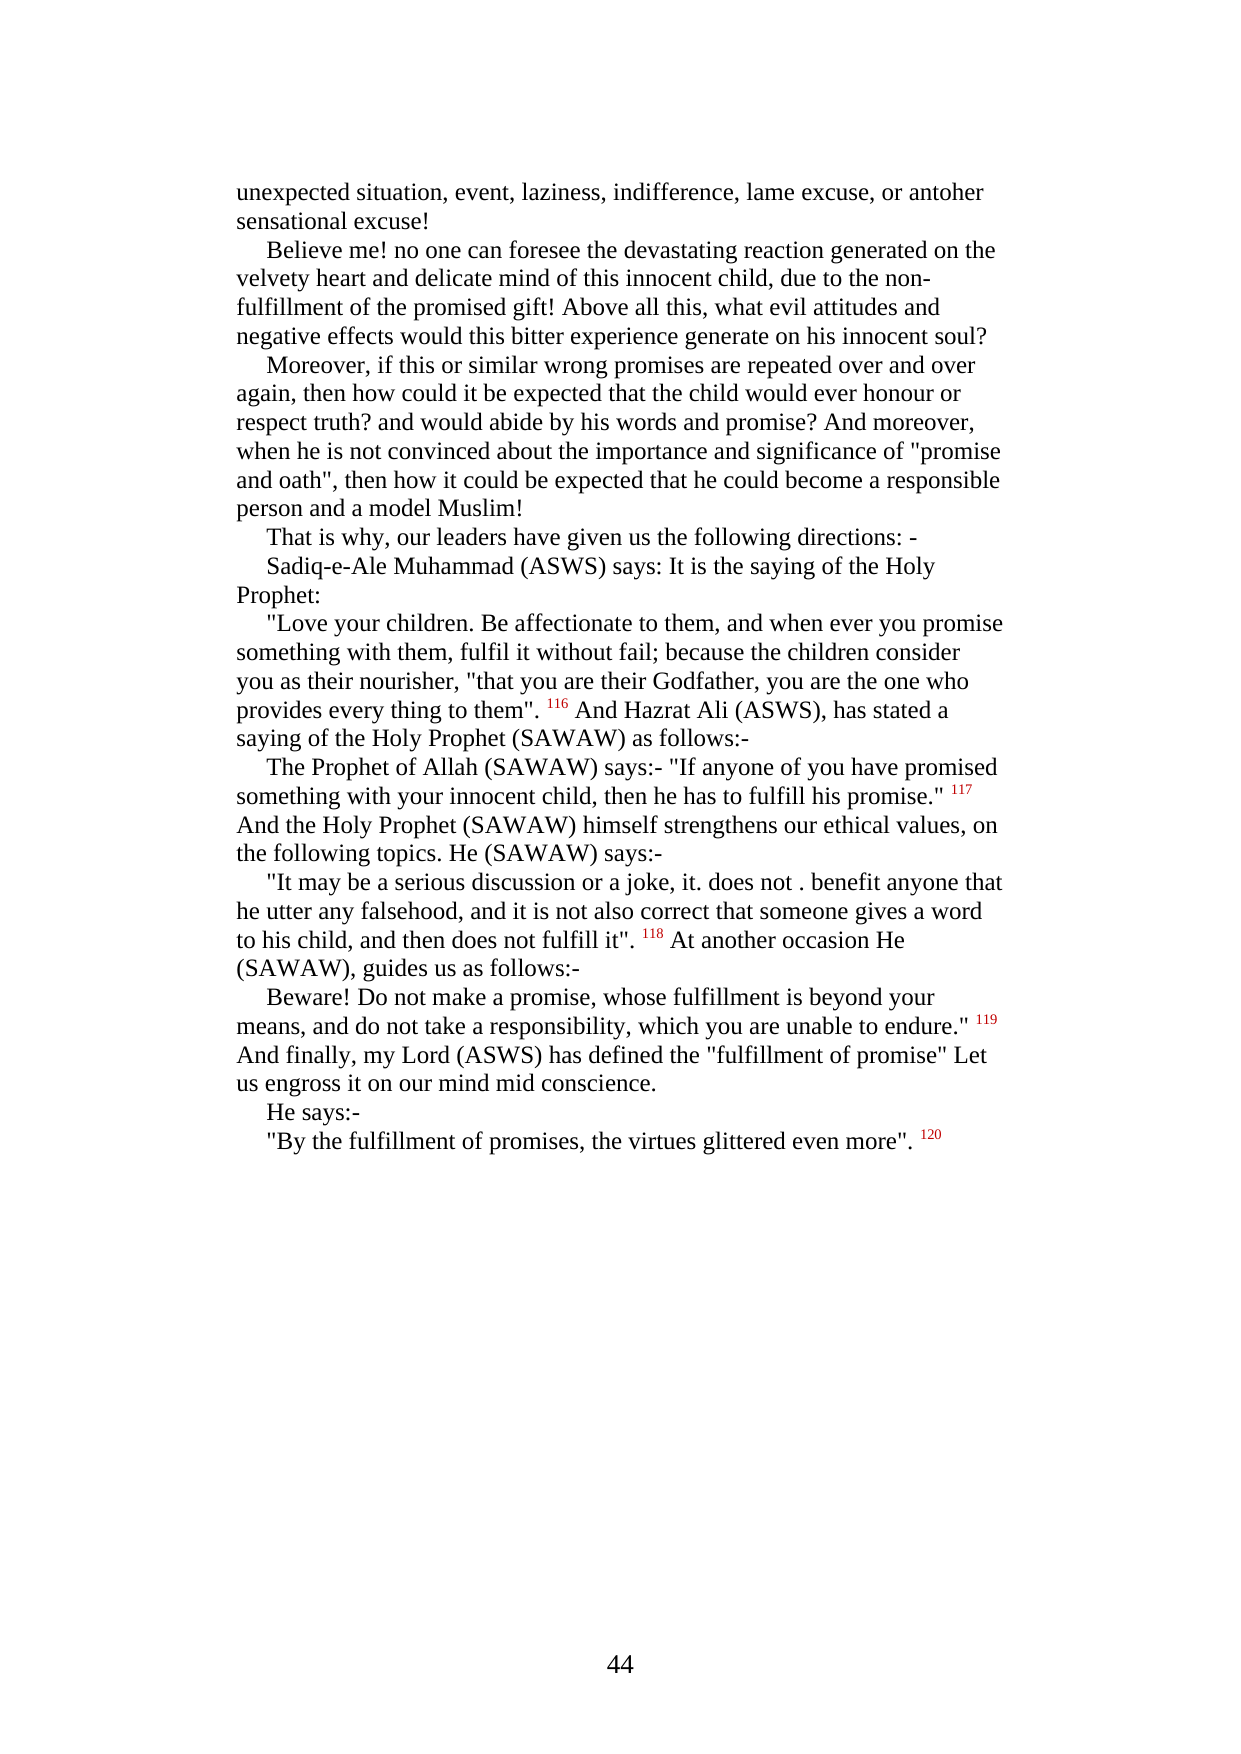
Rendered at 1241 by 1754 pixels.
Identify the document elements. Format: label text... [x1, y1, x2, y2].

text "Love your children. Be affectionate to them, and when ever you promise something with them, fulfil it without fail; because the children consider you as their nourisher, "that you are their Godfather, you are the one who provides every thing to them". 116 And Hazrat Ali (ASWS), has stated a saying of the Holy Prophet (SAWAW) as follows:- [236, 608, 1004, 752]
text "By the fulfillment of promises, the virtues glittered even more". 120 [236, 1126, 1004, 1155]
text Beware! Do not make a promise, whose fulfillment is beyond your means, and do not take a responsibility, which you are unable to endure." 119 And finally, my Lord (ASWS) has defined the "fulfillment of promise" Let us engross it on our mind mid conscience. [236, 982, 1004, 1097]
text The Prophet of Allah (SAWAW) says:- "If anyone of you have promised something with your innocent child, then he has to fulfill his promise." 117 And the Holy Prophet (SAWAW) himself strengthens our ethical values, on the following topics. He (SAWAW) says:- [236, 752, 1004, 867]
text Believe me! no one can foresee the devastating reaction generated on the velvety heart and delicate mind of this innocent child, due to the non-fulfillment of the promised gift! Above all this, what evil attitudes and negative effects would this bitter experience generate on his innocent soul? [236, 235, 1004, 350]
text He says:- [236, 1097, 1004, 1126]
text That is why, our leaders have given us the following directions: - [236, 522, 1004, 551]
text Moreover, if this or similar wrong promises are repeated over and over again, then how could it be expected that the child would ever honour or respect truth? and would abide by his words and promise? And moreover, when he is not convinced about the importance and significance of "promise and oath", then how it could be expected that he could become a responsible person and a model Muslim! [236, 350, 1004, 522]
text Sadiq-e-Ale Muhammad (ASWS) says: It is the saying of the Holy Prophet: [236, 551, 1004, 608]
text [236, 177, 1004, 235]
text "It may be a serious discussion or a joke, it. does not . benefit anyone that he utter any falsehood, and it is not also correct that someone gives a word to his child, and then does not fulfill it". 118 At another occasion He (SAWAW), guides us as follows:- [236, 867, 1004, 982]
